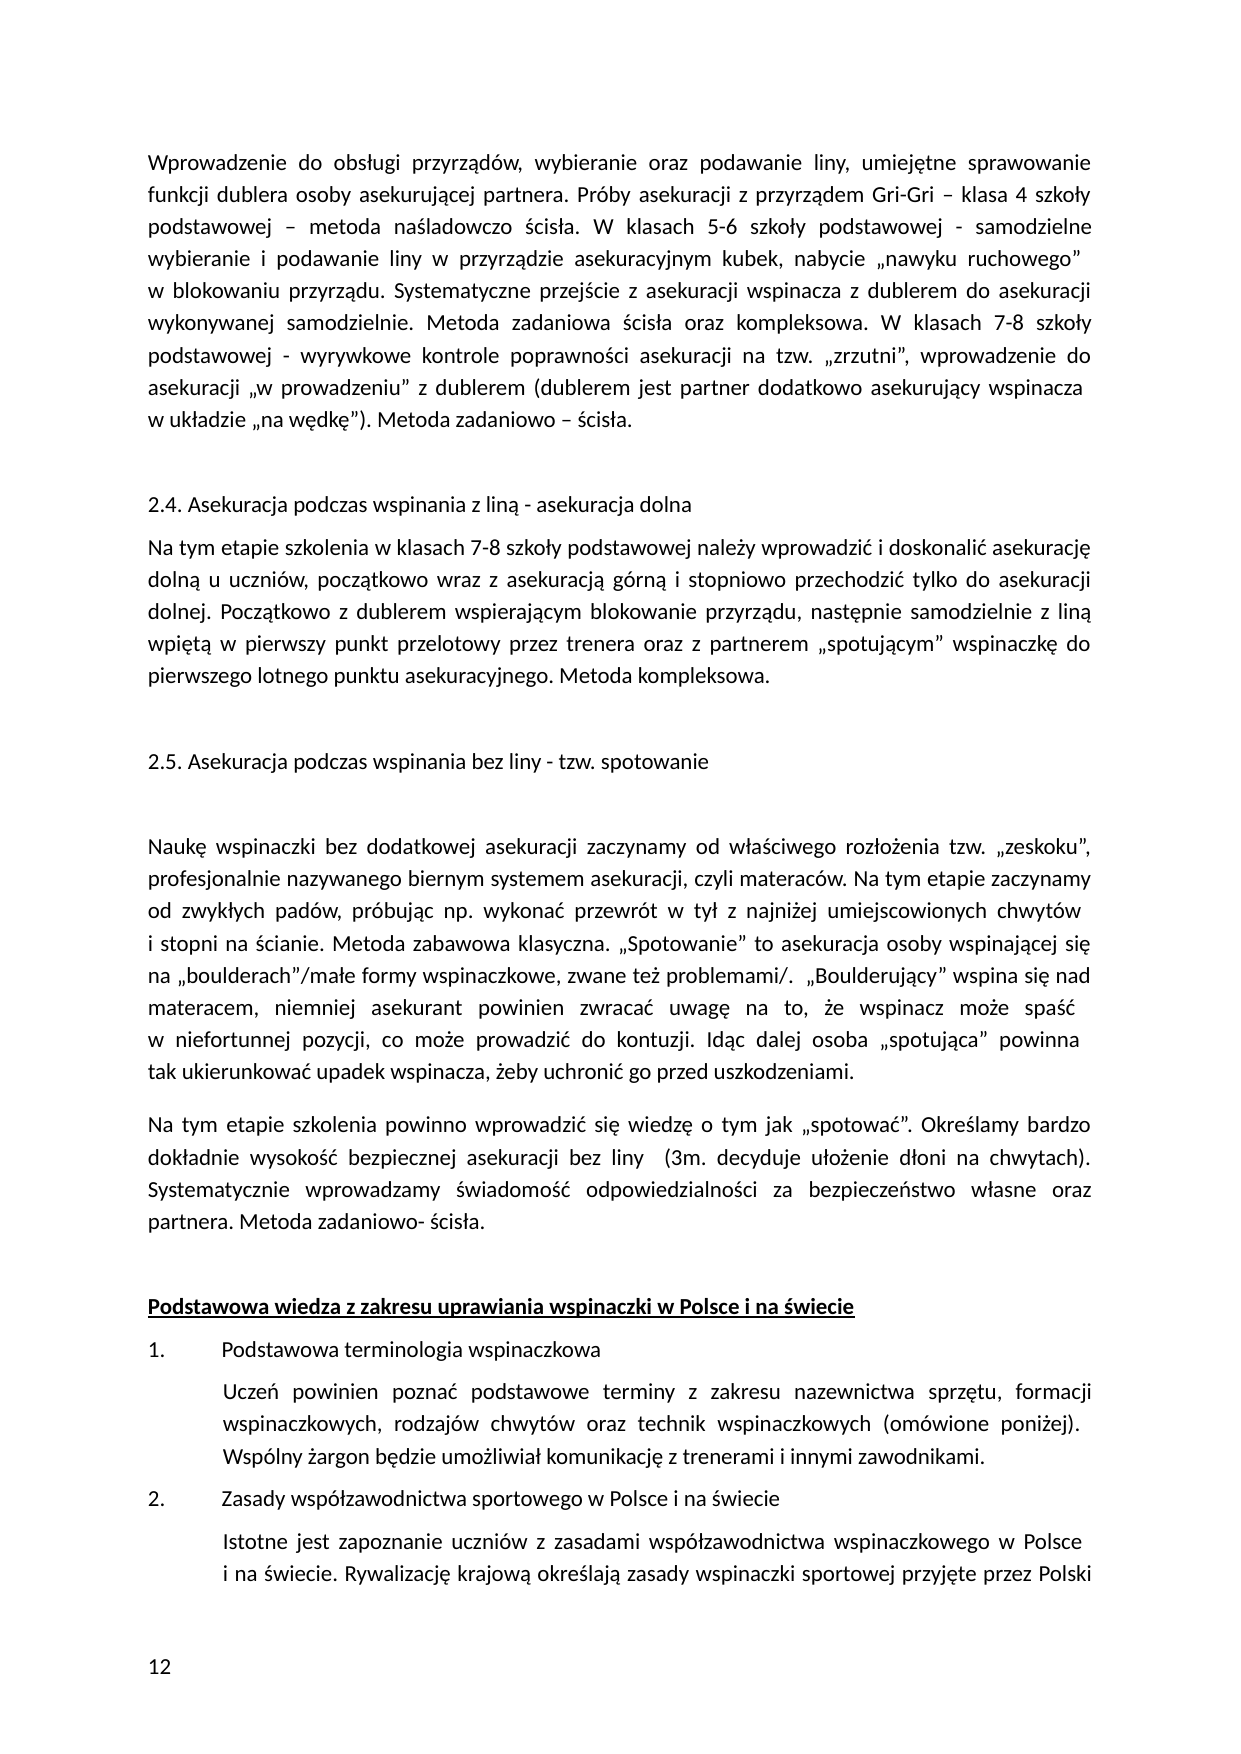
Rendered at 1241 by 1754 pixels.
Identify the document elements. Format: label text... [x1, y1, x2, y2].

list Wprowadzenie do obsługi przyrządów, wybieranie oraz podawanie liny, umiejętne sprawowanie funkcji dublera osoby asekurującej partnera. Próby asekuracji z przyrządem Gri-Gri – klasa 4 szkoły podstawowej – metoda naśladowczo ścisła. W klasach 5-6 szkoły podstawowej - samodzielne wybieranie i podawanie liny w przyrządzie asekuracyjnym kubek, nabycie „nawyku ruchowego” w blokowaniu przyrządu. Systematyczne przejście z asekuracji wspinacza z dublerem do asekuracji wykonywanej samodzielnie. Metoda zadaniowa ścisła oraz kompleksowa. W klasach 7-8 szkoły podstawowej - wyrywkowe kontrole poprawności asekuracji na tzw. „zrzutni”, wprowadzenie do asekuracji „w prowadzeniu” z dublerem (dublerem jest partner dodatkowo asekurujący wspinacza w układzie „na wędkę”). Metoda zadaniowo – ścisła. [148, 148, 1093, 433]
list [223, 1527, 1093, 1587]
list Zasady współzawodnictwa sportowego w Polsce i na świecie [148, 1484, 1093, 1512]
text Naukę wspinaczki bez dodatkowej asekuracji zaczynamy od właściwego rozłożenia tzw. „zeskoku”, profesjonalnie nazywanego biernym systemem asekuracji, czyli materaców. Na tym etapie zaczynamy od zwykłych padów, próbując np. wykonać przewrót w tył z najniżej umiejscowionych chwytów i stopni na ścianie. Metoda zabawowa klasyczna. „Spotowanie” to asekuracja osoby wspinającej się na „boulderach”/małe formy wspinaczkowe, zwane też problemami/. „Boulderujący” wspina się nad materacem, niemniej asekurant powinien zwracać uwagę na to, że wspinacz może spaść w niefortunnej pozycji, co może prowadzić do kontuzji. Idąc dalej osoba „spotująca” powinna tak ukierunkować upadek wspinacza, żeby uchronić go przed uszkodzeniami. [148, 832, 1093, 1085]
text Podstawowa wiedza z zakresu uprawiania wspinaczki w Polsce i na świecie [148, 1292, 1093, 1320]
list Na tym etapie szkolenia w klasach 7-8 szkoły podstawowej należy wprowadzić i doskonalić asekurację dolną u uczniów, początkowo wraz z asekuracją górną i stopniowo przechodzić tylko do asekuracji dolnej. Początkowo z dublerem wspierającym blokowanie przyrządu, następnie samodzielnie z liną wpiętą w pierwszy punkt przelotowy przez trenera oraz z partnerem „spotującym” wspinaczkę do pierwszego lotnego punktu asekuracyjnego. Metoda kompleksowa. [148, 533, 1093, 690]
list 2.4. Asekuracja podczas wspinania z liną - asekuracja dolna [148, 490, 1093, 518]
list Podstawowa terminologia wspinaczkowa [148, 1335, 1093, 1363]
list Uczeń powinien poznać podstawowe terminy z zakresu nazewnictwa sprzętu, formacji wspinaczkowych, rodzajów chwytów oraz technik wspinaczkowych (omówione poniżej). Wspólny żargon będzie umożliwiał komunikację z trenerami i innymi zawodnikami. [223, 1377, 1093, 1470]
list Na tym etapie szkolenia powinno wprowadzić się wiedzę o tym jak „spotować”. Określamy bardzo dokładnie wysokość bezpiecznej asekuracji bez liny (3m. decyduje ułożenie dłoni na chwytach). Systematycznie wprowadzamy świadomość odpowiedzialności za bezpieczeństwo własne oraz partnera. Metoda zadaniowo- ścisła. [148, 1110, 1093, 1235]
list 2.5. Asekuracja podczas wspinania bez liny - tzw. spotowanie [148, 747, 1093, 775]
